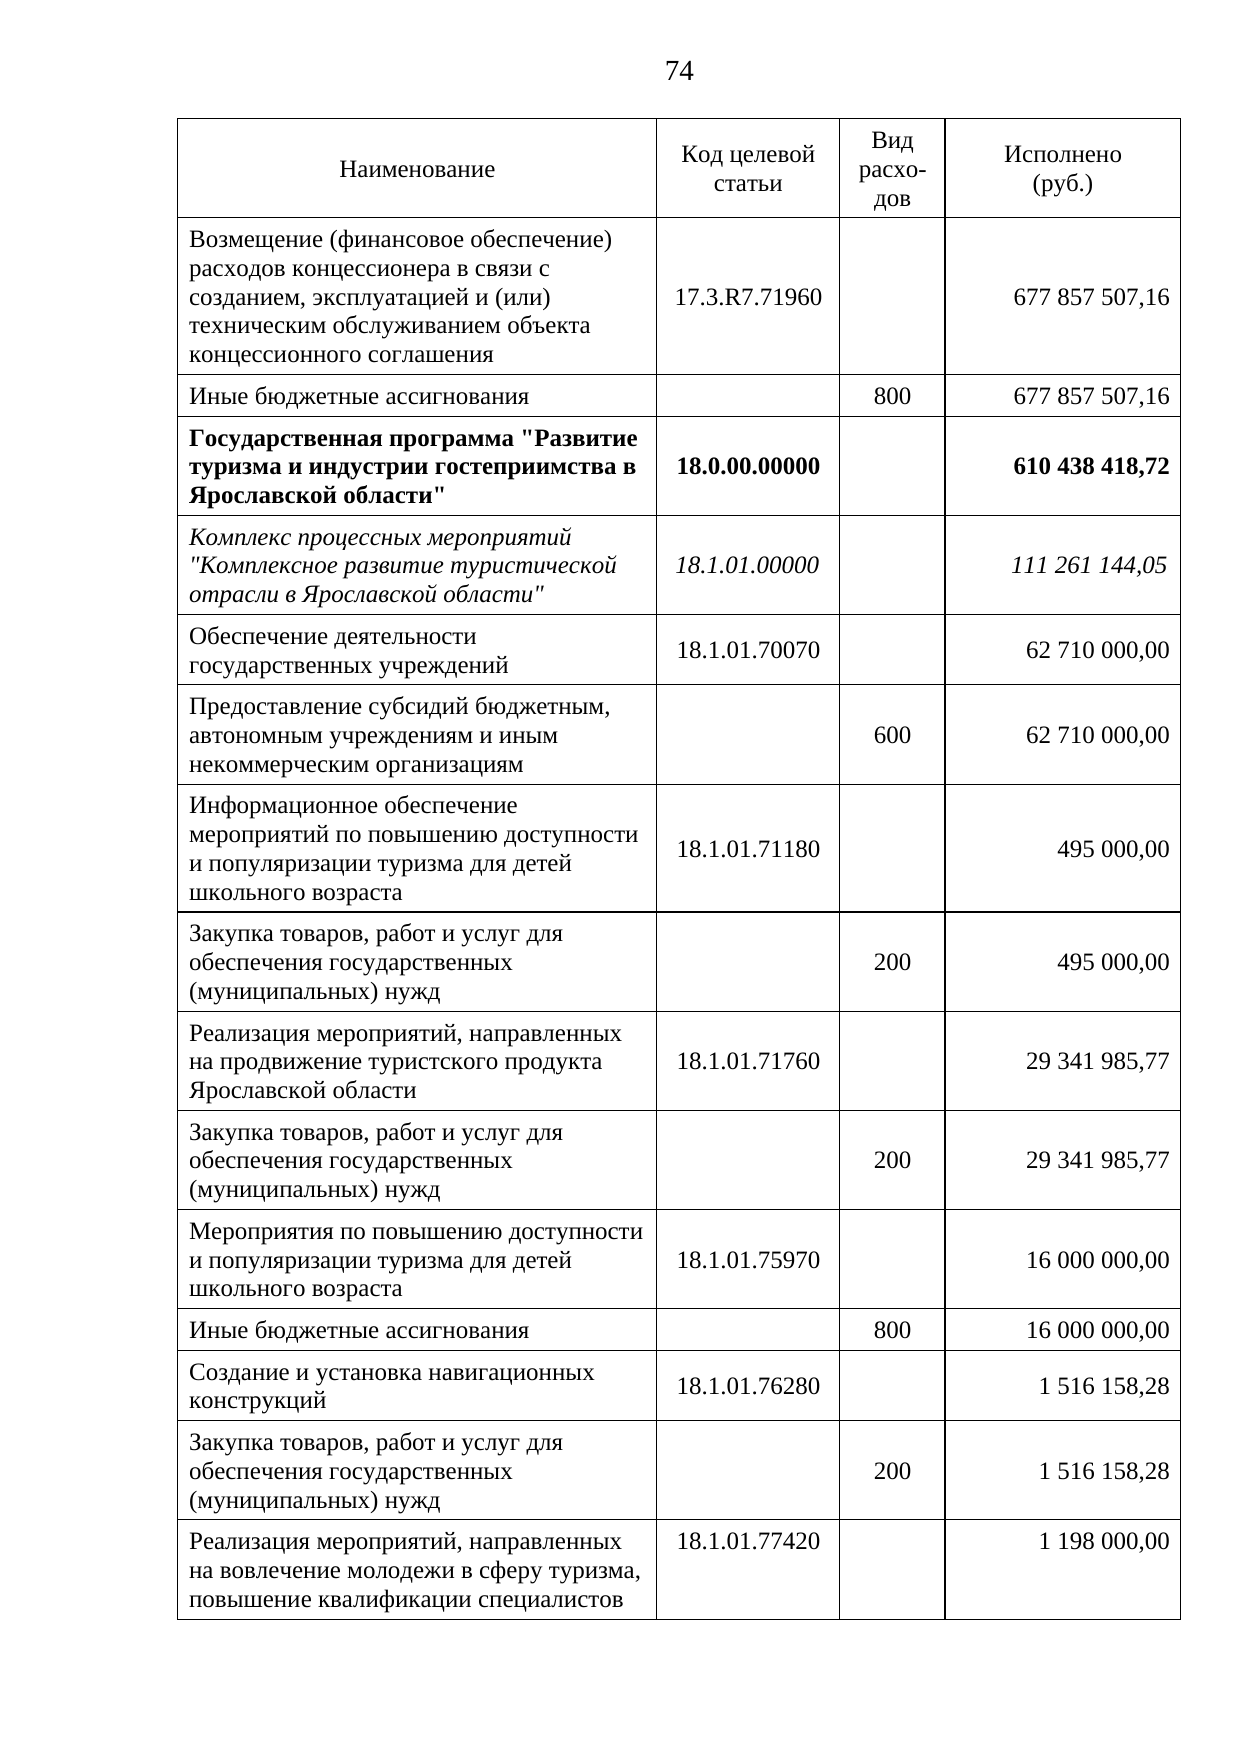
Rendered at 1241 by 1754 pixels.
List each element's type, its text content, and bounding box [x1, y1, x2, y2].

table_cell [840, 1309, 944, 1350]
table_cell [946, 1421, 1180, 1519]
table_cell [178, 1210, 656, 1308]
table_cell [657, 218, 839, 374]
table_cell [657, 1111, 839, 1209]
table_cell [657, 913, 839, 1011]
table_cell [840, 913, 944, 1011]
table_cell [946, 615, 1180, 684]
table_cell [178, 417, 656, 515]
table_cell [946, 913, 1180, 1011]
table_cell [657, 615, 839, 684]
table_header Вид расхо-дов [840, 119, 944, 217]
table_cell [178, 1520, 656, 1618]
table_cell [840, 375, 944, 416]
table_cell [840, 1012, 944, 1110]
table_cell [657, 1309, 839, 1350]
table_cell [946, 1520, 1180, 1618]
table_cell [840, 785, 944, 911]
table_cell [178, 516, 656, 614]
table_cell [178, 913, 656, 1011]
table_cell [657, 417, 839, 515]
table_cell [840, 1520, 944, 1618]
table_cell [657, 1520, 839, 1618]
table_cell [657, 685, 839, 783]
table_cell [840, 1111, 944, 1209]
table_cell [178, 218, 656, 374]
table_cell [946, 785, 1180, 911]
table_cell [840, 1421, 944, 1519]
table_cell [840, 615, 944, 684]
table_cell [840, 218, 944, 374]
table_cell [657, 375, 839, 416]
table_header Наименование [178, 119, 656, 217]
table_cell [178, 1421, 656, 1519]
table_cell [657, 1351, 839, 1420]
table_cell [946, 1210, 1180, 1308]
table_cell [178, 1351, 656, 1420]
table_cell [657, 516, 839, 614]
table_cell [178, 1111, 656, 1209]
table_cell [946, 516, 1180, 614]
table_header Код целевой статьи [657, 119, 839, 217]
table_header Исполнено (руб.) [946, 119, 1180, 217]
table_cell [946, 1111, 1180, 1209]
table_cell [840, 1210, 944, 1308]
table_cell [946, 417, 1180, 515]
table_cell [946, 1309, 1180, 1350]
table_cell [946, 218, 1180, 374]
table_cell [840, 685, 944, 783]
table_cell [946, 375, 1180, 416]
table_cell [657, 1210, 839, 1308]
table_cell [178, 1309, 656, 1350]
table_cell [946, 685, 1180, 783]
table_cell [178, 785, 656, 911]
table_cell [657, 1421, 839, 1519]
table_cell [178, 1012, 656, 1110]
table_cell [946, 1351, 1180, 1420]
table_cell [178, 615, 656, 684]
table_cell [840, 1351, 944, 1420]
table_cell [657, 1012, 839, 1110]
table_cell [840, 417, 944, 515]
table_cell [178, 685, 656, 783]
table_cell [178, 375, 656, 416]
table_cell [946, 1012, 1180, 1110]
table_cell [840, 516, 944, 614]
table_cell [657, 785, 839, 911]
